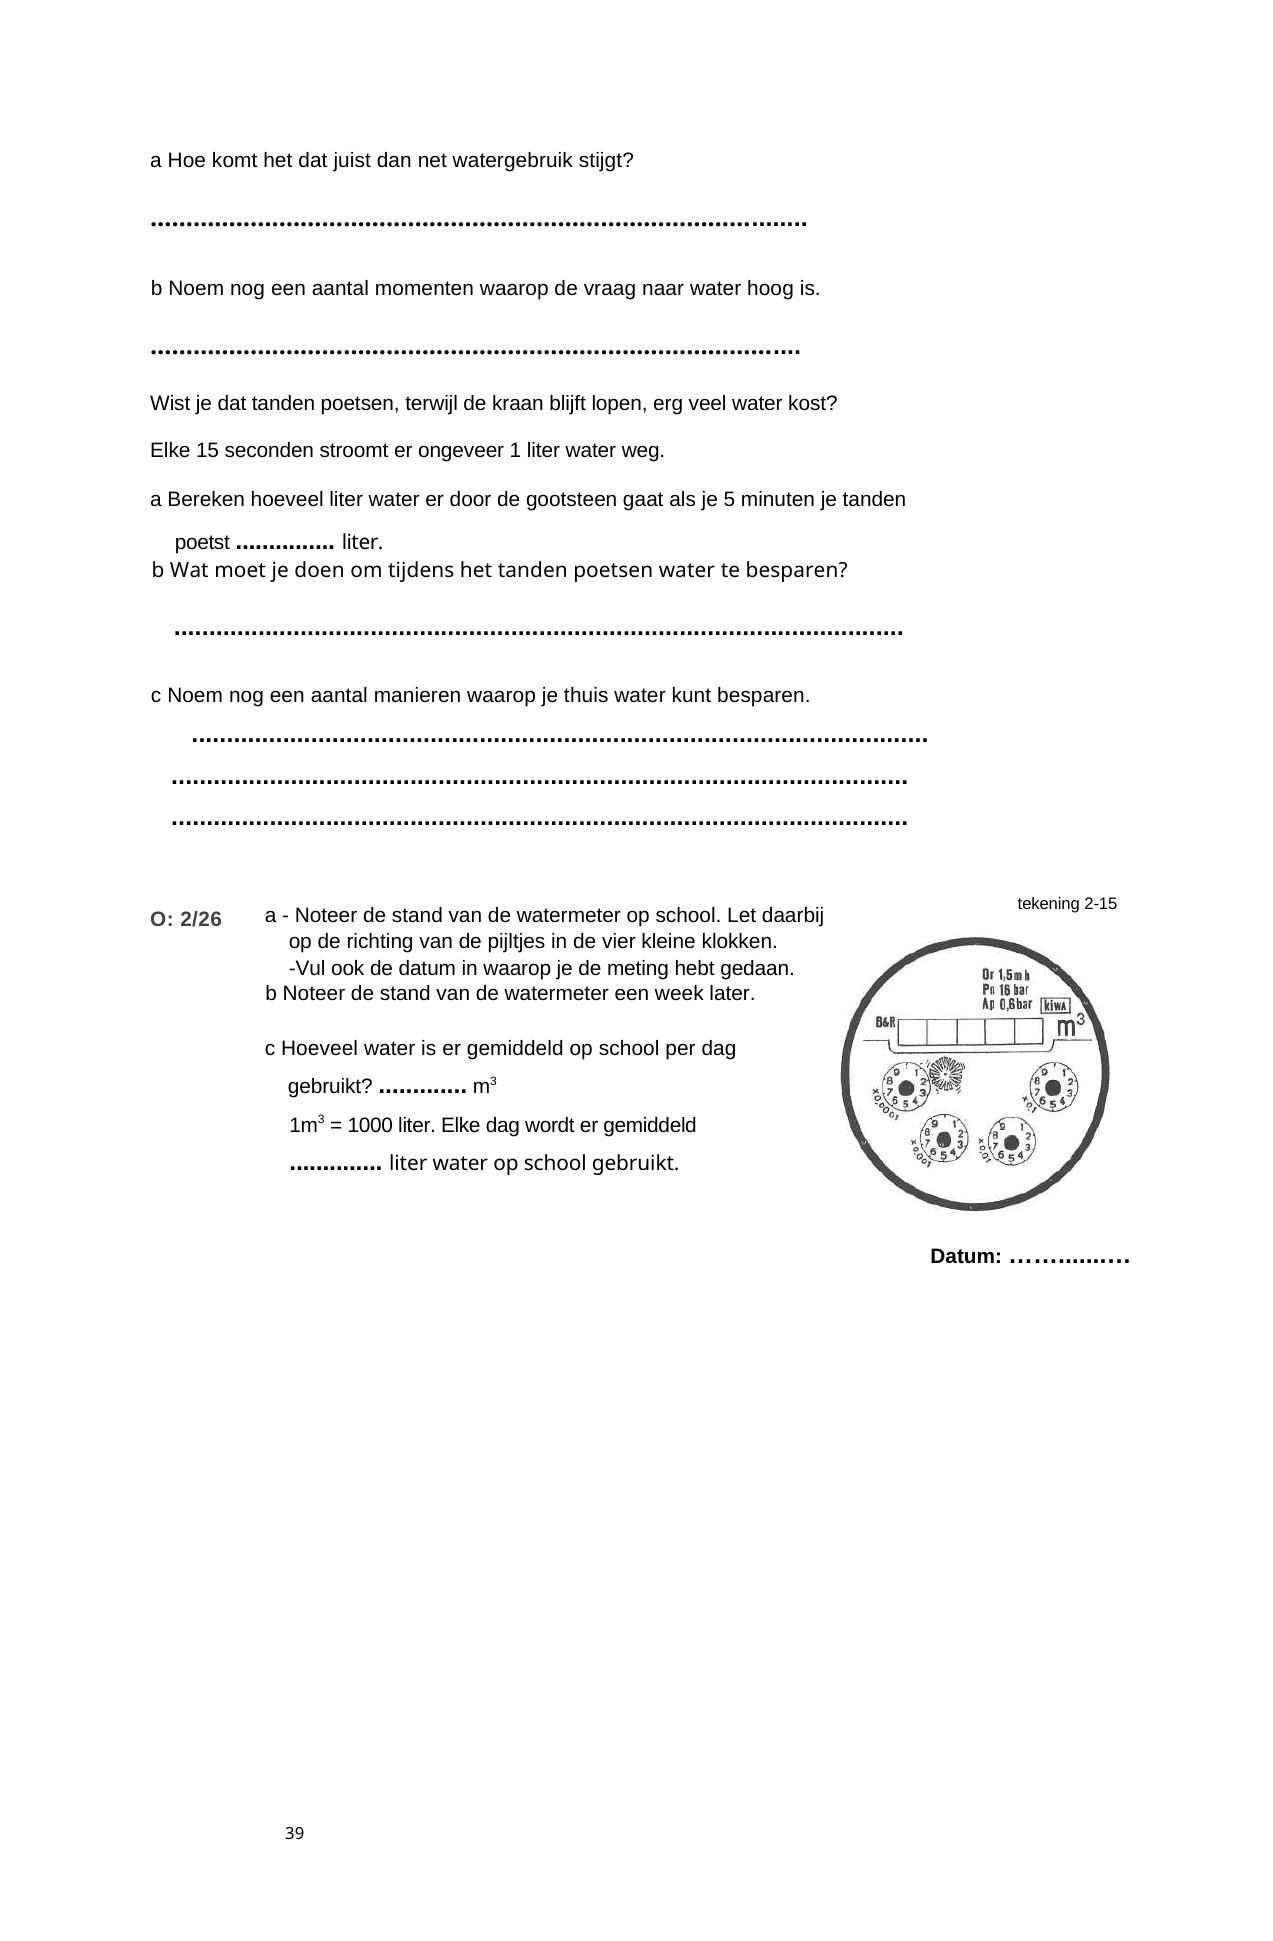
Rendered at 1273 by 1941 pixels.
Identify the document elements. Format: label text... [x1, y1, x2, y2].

text …………………………………………………………………………........ [150, 200, 1148, 234]
text 1m3 = 1000 liter. Elke dag wordt er gemiddeld .............. liter water op school gebruikt. [289, 1101, 743, 1178]
text c Noem nog een aantal manieren waarop je thuis water kunt besparen. [151, 683, 1122, 707]
text ........................................................................................................ [151, 612, 1122, 642]
text op de richting van de pijltjes in de vier kleine klokken. -Vul ook de datum in waarop je de meting hebt gedaan. [288, 927, 839, 981]
text O: 2/26 [150, 907, 226, 931]
text gebruikt? ............. m3 [288, 1063, 838, 1101]
text c Hoeveel water is er gemiddeld op school per dag [264, 1024, 838, 1063]
text poetst ............... liter. [174, 526, 1122, 555]
text ......................................................................................................... [150, 802, 1122, 831]
text ......................................................................................................... [150, 761, 1122, 789]
text Elke 15 seconden stroomt er ongeveer 1 liter water weg. [150, 438, 1122, 462]
picture [838, 932, 1123, 1211]
text b Wat moet je doen om tijdens het tanden poetsen water te besparen? [151, 555, 1122, 612]
text b Noem nog een aantal momenten waarop de vraag naar water hoog is. [151, 276, 1122, 328]
text b Noteer de stand van de watermeter een week later. [265, 981, 838, 1004]
text a Hoe komt het dat juist dan net watergebruik stijgt? [150, 148, 1148, 200]
text …………………………………………………………………………….... Wist je dat tanden poetsen, terwijl de kraan blijft lopen, erg veel water kost? [150, 328, 1122, 414]
text a Bereken hoeveel liter water er door de gootsteen gaat als je 5 minuten je tanden [150, 463, 1122, 518]
text ......................................................................................................... [150, 719, 1122, 748]
text tekening 2-15 [1016, 894, 1122, 913]
text a - Noteer de stand van de watermeter op school. Let daarbij [264, 903, 839, 927]
